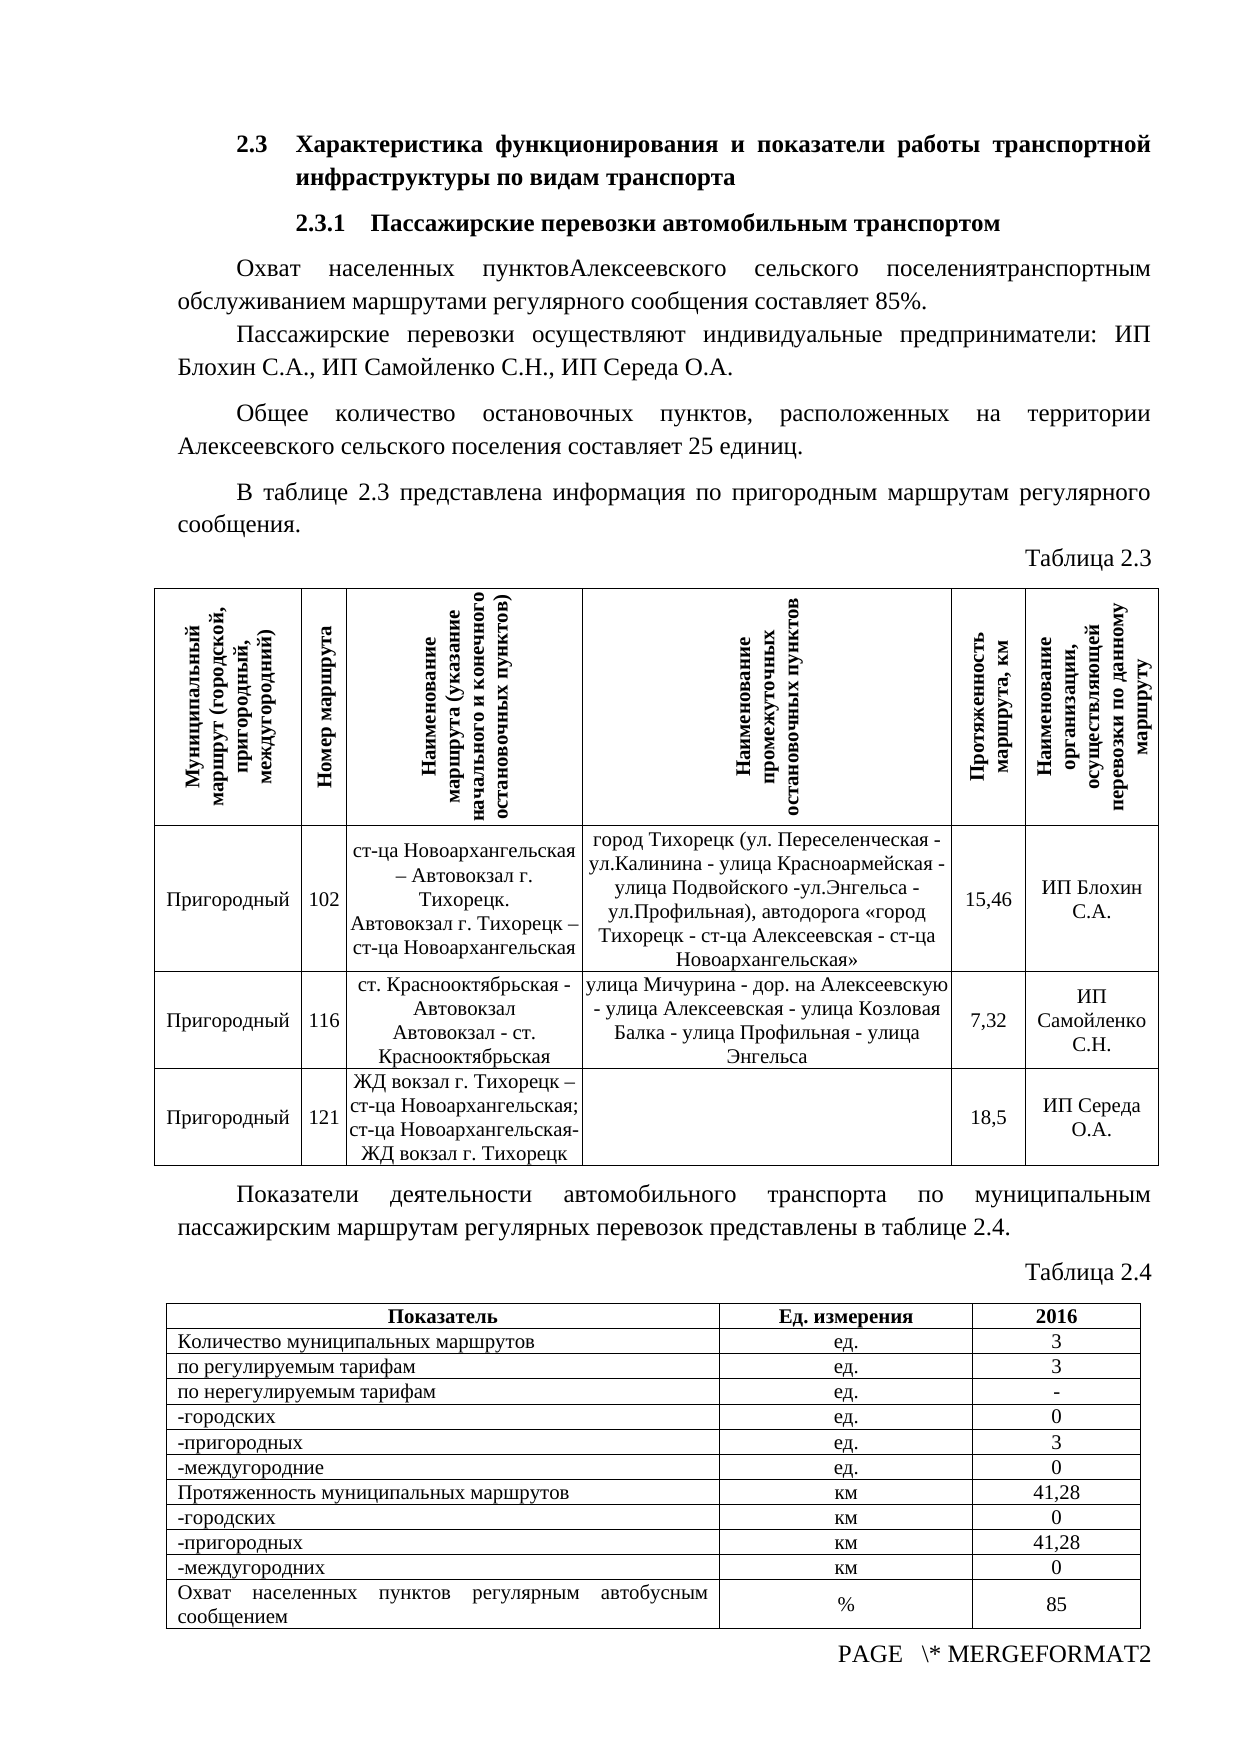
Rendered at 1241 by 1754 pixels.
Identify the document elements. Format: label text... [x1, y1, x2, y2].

table_cell % [720, 1580, 972, 1628]
table_cell ед. [720, 1379, 972, 1403]
table_cell 85 [973, 1580, 1140, 1628]
table_cell 7,32 [952, 972, 1025, 1068]
text Общее количество остановочных пунктов, расположенных на территории Алексеевского сельского поселения составляет 25 единиц. [177, 398, 1152, 460]
table_cell 41,28 [973, 1530, 1140, 1554]
table_cell ед. [720, 1405, 972, 1428]
table_cell - [973, 1379, 1140, 1403]
table_cell -междугородние [167, 1455, 719, 1479]
table_cell -пригородных [167, 1530, 719, 1554]
table_cell [583, 1069, 951, 1165]
table_header Протяженность маршрута, км [952, 589, 1025, 825]
table_cell улица Мичурина - дор. на Алексеевскую - улица Алексеевская - улица Козловая Балка - улица Профильная - улица Энгельса [583, 972, 726, 1068]
text В таблице 2.3 представлена информация по пригородным маршрутам регулярного сообщения. [177, 477, 1152, 538]
table_cell -пригородных [167, 1430, 719, 1454]
table_header Показатель [167, 1304, 719, 1328]
table_cell -городских [167, 1505, 719, 1529]
table_cell 102 [302, 826, 346, 971]
table_header Номер маршрута [302, 589, 346, 825]
table_cell ед. [720, 1354, 972, 1378]
table_cell -городских [167, 1405, 719, 1428]
table_header 2016 [973, 1304, 1140, 1328]
table_cell ед. [720, 1430, 972, 1454]
table_cell 3 [973, 1329, 1140, 1353]
table_cell Охват населенных пунктов регулярным автобусным сообщением [167, 1580, 719, 1628]
table_cell 3 [973, 1430, 1140, 1454]
table_cell км [720, 1555, 972, 1579]
table_cell ИП Середа О.А. [1026, 1069, 1158, 1165]
table_cell 0 [973, 1405, 1140, 1428]
text Показатели деятельности автомобильного транспорта по муниципальным пассажирским маршрутам регулярных перевозок представлены в таблице 2.4. [177, 1179, 1152, 1241]
table_cell город Тихорецк (ул. Переселенческая - ул.Калинина - улица Красноармейская - улица Подвойского -ул.Энгельса - ул.Профильная), автодорога «город Тихорецк - ст-ца Алексеевская - ст-ца Новоархангельская» [583, 826, 951, 971]
table_header Наименование организации, осуществляющей перевозки по данному маршруту [1026, 589, 1158, 825]
table_header Наименование маршрута (указание начального и конечного остановочных пунктов) [347, 589, 582, 825]
table_cell по нерегулируемым тарифам [167, 1379, 719, 1403]
table_cell Количество муниципальных маршрутов [167, 1329, 719, 1353]
text Пассажирские перевозки осуществляют индивидуальные предприниматели: ИП Блохин С.А., ИП Самойленко С.Н., ИП Середа О.А. [177, 319, 1152, 381]
table_header Ед. измерения [720, 1304, 972, 1328]
table_cell 121 [302, 1069, 346, 1165]
table_cell км [720, 1505, 972, 1529]
table_cell Пригородный [155, 972, 301, 1068]
text Охват населенных пунктовАлексеевского сельского поселениятранспортным обслуживанием маршрутами регулярного сообщения составляет 85%. [177, 253, 1152, 315]
table_cell ИП Самойленко С.Н. [1026, 972, 1158, 1068]
table_cell ст-ца Новоархангельская – Автовокзал г. Тихорецк. Автовокзал г. Тихорецк – ст-ца Новоархангельская [347, 826, 582, 971]
table_cell по регулируемым тарифам [167, 1354, 719, 1378]
table_cell Протяженность муниципальных маршрутов [167, 1480, 719, 1504]
text Таблица 2.4 [177, 1257, 1152, 1286]
table_cell 3 [973, 1354, 1140, 1378]
table_cell 0 [973, 1505, 1140, 1529]
table_header Муниципальный маршрут (городской, пригородный, междугородний) [155, 589, 301, 825]
table_cell Пригородный [155, 1069, 301, 1165]
table_cell 15,46 [952, 826, 1025, 971]
table_cell км [720, 1530, 972, 1554]
table_cell ед. [720, 1455, 972, 1479]
table_cell 0 [973, 1455, 1140, 1479]
table_cell -междугородних [167, 1555, 719, 1579]
table_header Наименование промежуточных остановочных пунктов [583, 589, 951, 825]
text Таблица 2.3 [177, 543, 1152, 571]
table_cell км [720, 1480, 972, 1504]
text Пассажирские перевозки автомобильным транспортом [295, 208, 1152, 237]
table_cell 116 [302, 972, 346, 1068]
table_cell ИП Блохин С.А. [1026, 826, 1158, 971]
table_cell 18,5 [952, 1069, 1025, 1165]
table_cell 41,28 [973, 1480, 1140, 1504]
table_cell ЖД вокзал г. Тихорецк – ст-ца Новоархангельская; ст-ца Новоархангельская- ЖД вокзал г. Тихорецк [347, 1069, 582, 1165]
table_cell ед. [720, 1329, 972, 1353]
table_cell Пригородный [155, 826, 301, 971]
text Характеристика функционирования и показатели работы транспортной инфраструктуры по видам транспорта [236, 129, 1152, 191]
table_cell улица Мичурина - дор. на Алексеевскую - улица Алексеевская - улица Козловая Балка - улица Профильная - улица Энгельса [807, 972, 951, 1068]
table_cell 0 [973, 1555, 1140, 1579]
